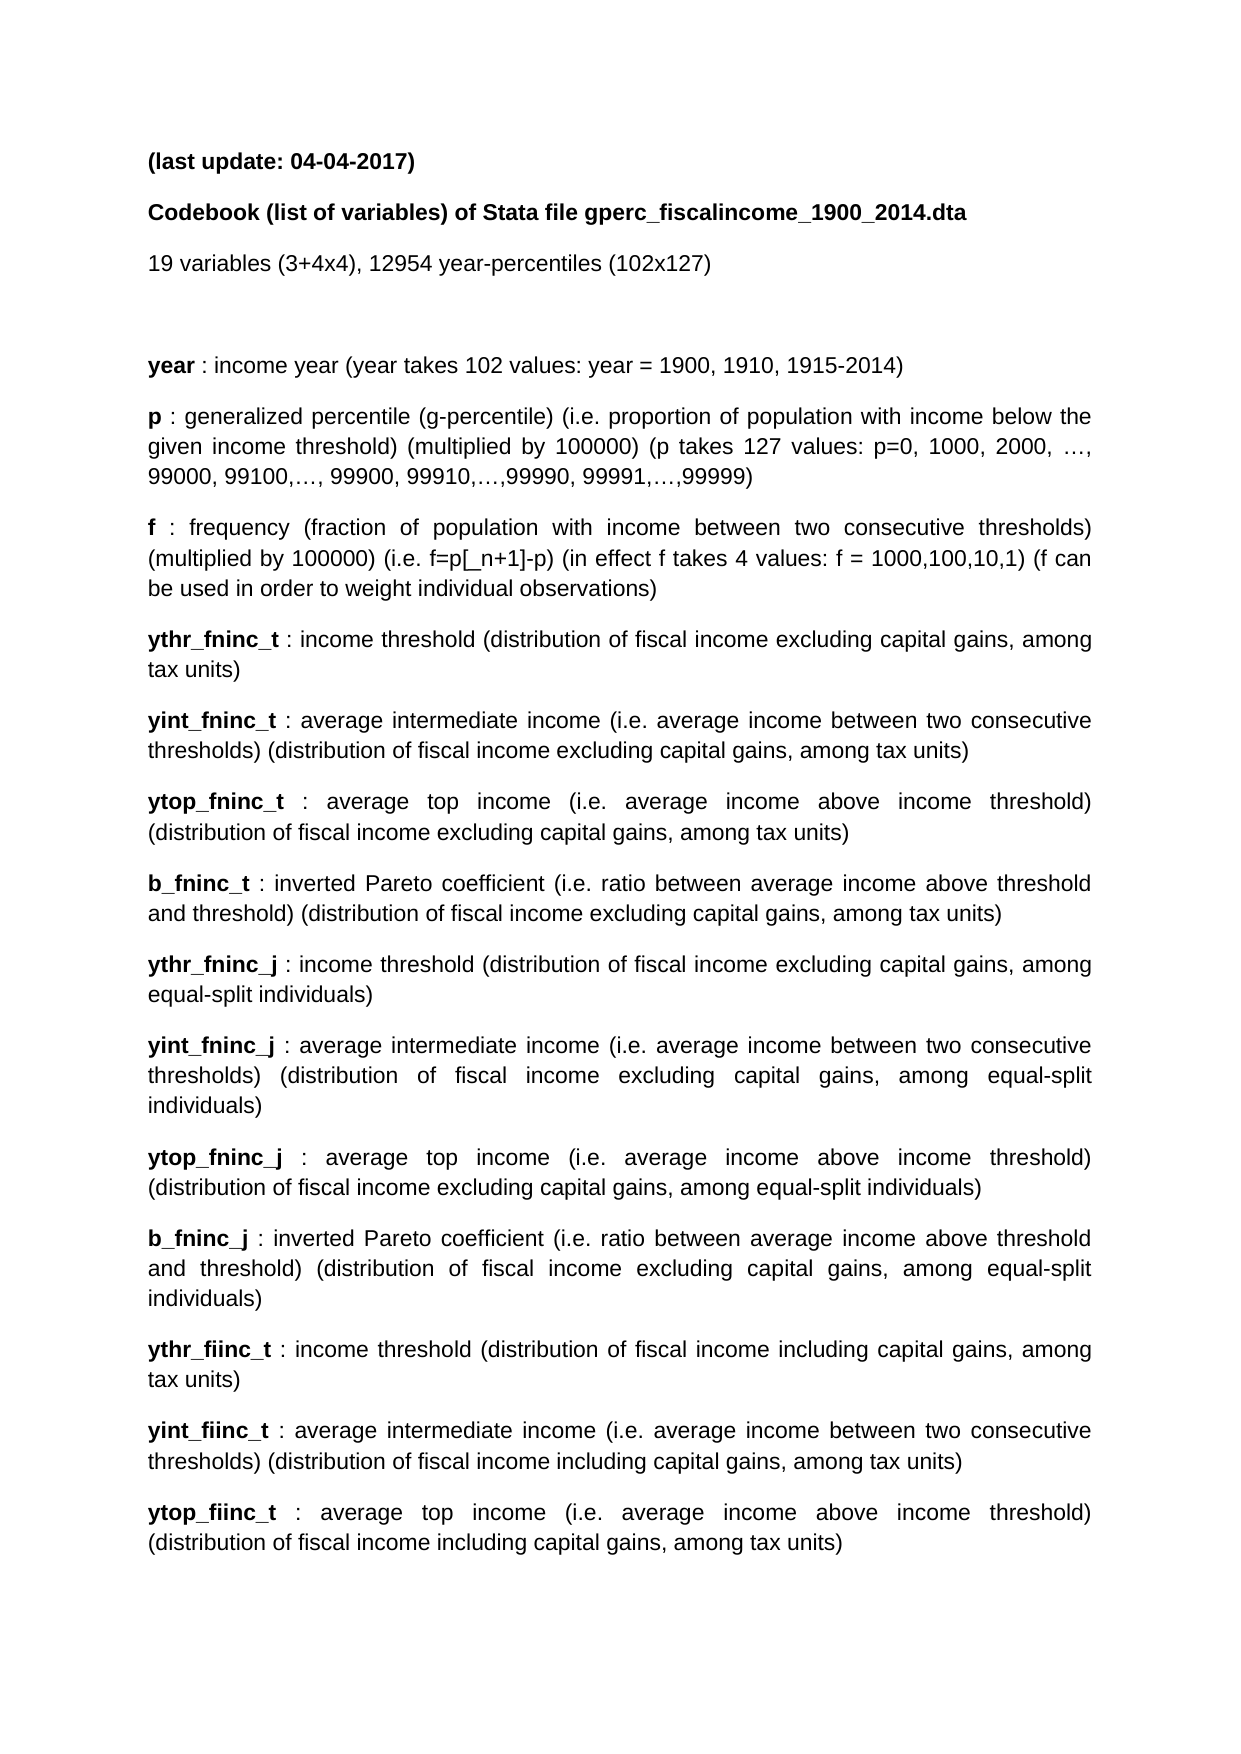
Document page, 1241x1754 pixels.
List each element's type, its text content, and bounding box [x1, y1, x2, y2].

text 19 variables (3+4x4), 12954 year-percentiles (102x127) [148, 250, 1093, 276]
text year : income year (year takes 102 values: year = 1900, 1910, 1915-2014) [148, 352, 1093, 378]
text ytop_fiinc_t : average top income (i.e. average income above income threshold) (distribution of fiscal income including capital gains, among tax units) [148, 1499, 1093, 1555]
text ythr_fninc_j : income threshold (distribution of fiscal income excluding capital gains, among equal-split individuals) [148, 951, 1093, 1007]
text yint_fninc_j : average intermediate income (i.e. average income between two consecutive thresholds) (distribution of fiscal income excluding capital gains, among equal-split individuals) [148, 1032, 1093, 1119]
text Codebook (list of variables) of Stata file gperc_fiscalincome_1900_2014.dta [148, 199, 1093, 225]
text ytop_fninc_j : average top income (i.e. average income above income threshold) (distribution of fiscal income excluding capital gains, among equal-split individuals) [148, 1143, 1093, 1200]
text b_fninc_t : inverted Pareto coefficient (i.e. ratio between average income above threshold and threshold) (distribution of fiscal income excluding capital gains, among tax units) [148, 869, 1093, 926]
text yint_fninc_t : average intermediate income (i.e. average income between two consecutive thresholds) (distribution of fiscal income excluding capital gains, among tax units) [148, 707, 1093, 763]
text f : frequency (fraction of population with income between two consecutive thresholds) (multiplied by 100000) (i.e. f=p[_n+1]-p) (in effect f takes 4 values: f = 1000,100,10,1) (f can be used in order to weight individual observations) [148, 514, 1093, 601]
text ythr_fiinc_t : income threshold (distribution of fiscal income including capital gains, among tax units) [148, 1336, 1093, 1393]
text (last update: 04-04-2017) [148, 148, 1093, 174]
text p : generalized percentile (g-percentile) (i.e. proportion of population with income below the given income threshold) (multiplied by 100000) (p takes 127 values: p=0, 1000, 2000, …, 99000, 99100,…, 99900, 99910,…,99990, 99991,…,99999) [148, 403, 1093, 489]
text ythr_fninc_t : income threshold (distribution of fiscal income excluding capital gains, among tax units) [148, 626, 1093, 682]
text yint_fiinc_t : average intermediate income (i.e. average income between two consecutive thresholds) (distribution of fiscal income including capital gains, among tax units) [148, 1417, 1093, 1474]
text ytop_fninc_t : average top income (i.e. average income above income threshold) (distribution of fiscal income excluding capital gains, among tax units) [148, 788, 1093, 845]
text b_fninc_j : inverted Pareto coefficient (i.e. ratio between average income above threshold and threshold) (distribution of fiscal income excluding capital gains, among equal-split individuals) [148, 1225, 1093, 1311]
